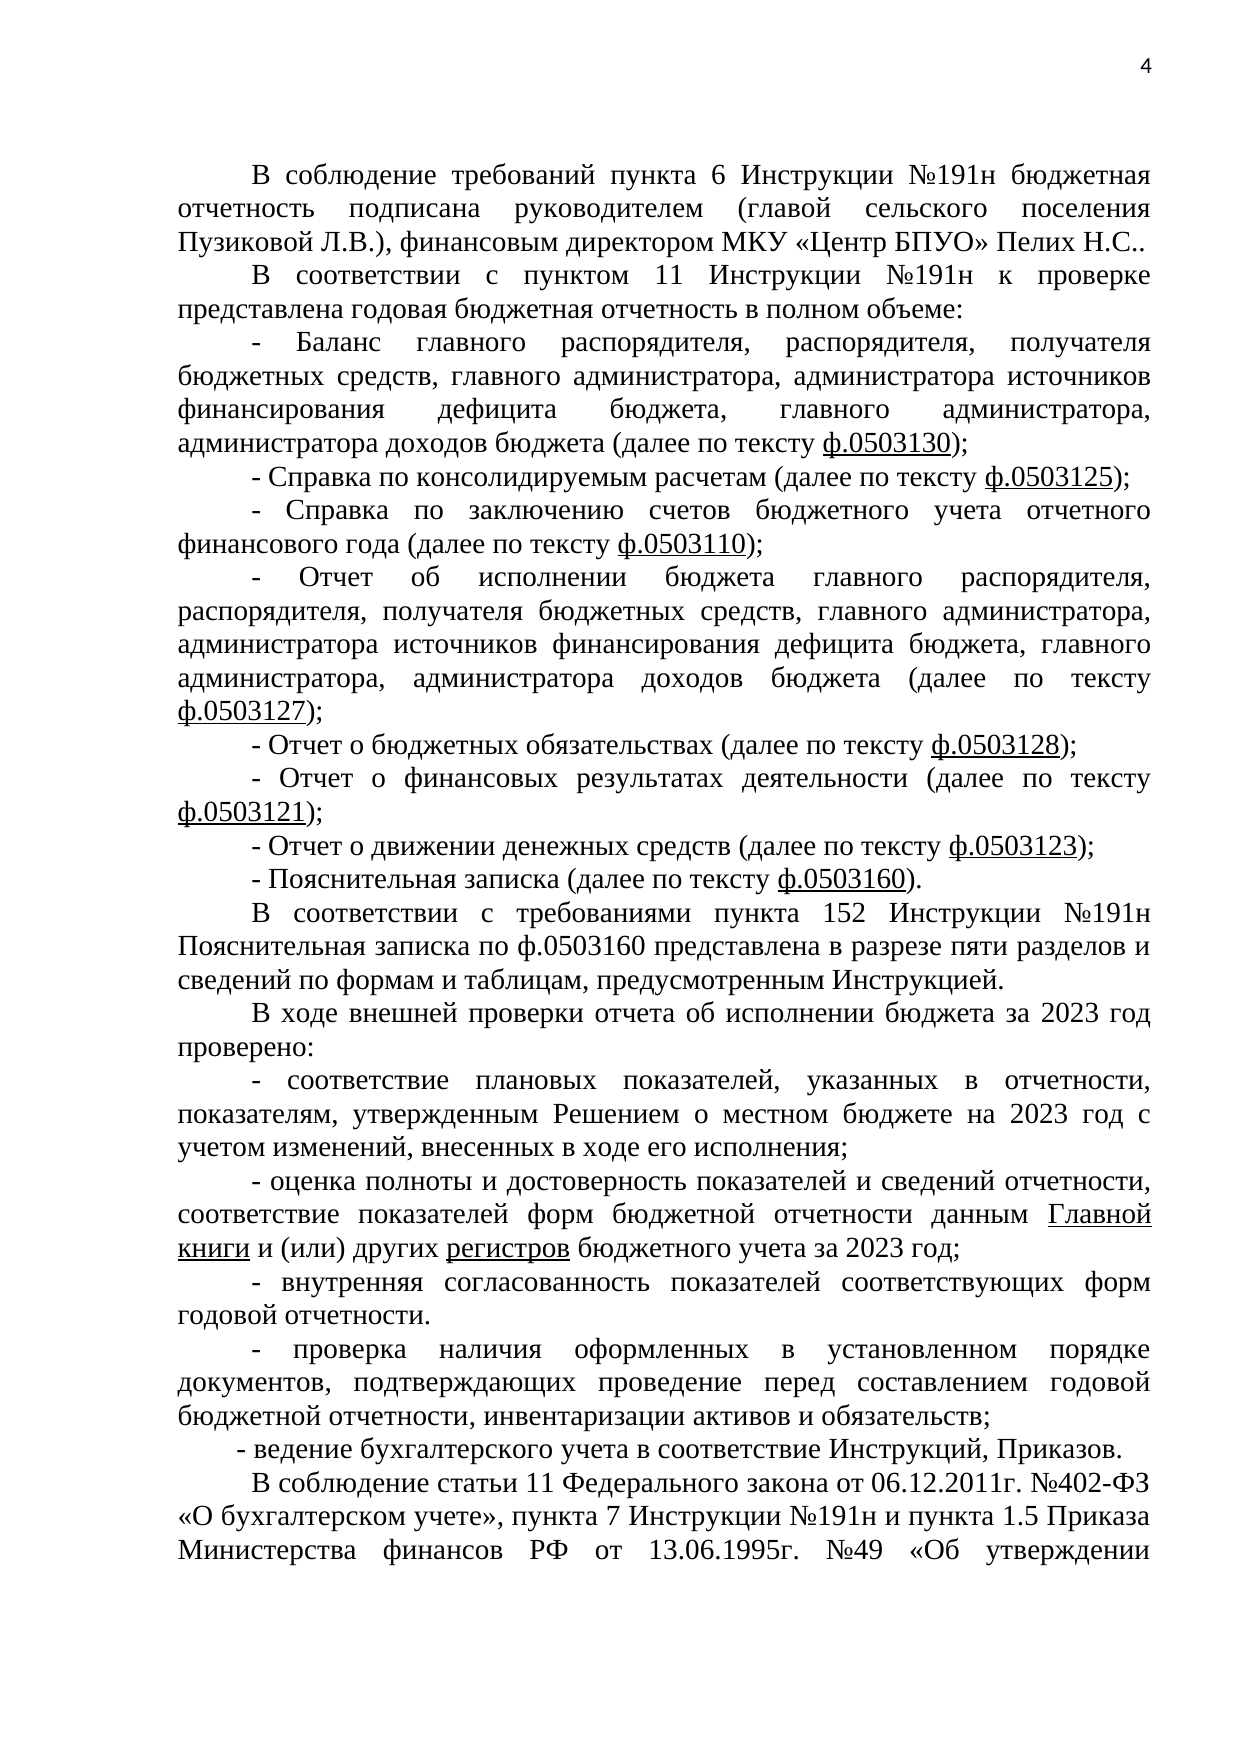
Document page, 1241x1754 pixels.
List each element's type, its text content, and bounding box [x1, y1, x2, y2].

text - соответствие плановых показателей, указанных в отчетности, показателям, утвержденным Решением о местном бюджете на 2023 год с учетом изменений, внесенных в ходе его исполнения; [177, 1062, 1152, 1163]
text - Справка по консолидируемым расчетам (далее по тексту ф.0503125); [177, 459, 1152, 492]
text В соблюдение требований пункта 6 Инструкции №191н бюджетная отчетность подписана руководителем (главой сельского поселения Пузиковой Л.В.), финансовым директором МКУ «Центр БПУО» Пелих Н.С.. [177, 157, 1152, 257]
text - оценка полноты и достоверность показателей и сведений отчетности, соответствие показателей форм бюджетной отчетности данным Главной книги и (или) других регистров бюджетного учета за 2023 год; [177, 1163, 1152, 1264]
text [177, 1465, 1152, 1566]
text В соответствии с пунктом 11 Инструкции №191н к проверке представлена годовая бюджетная отчетность в полном объеме: [177, 257, 1152, 324]
text - внутренняя согласованность показателей соответствующих форм годовой отчетности. [177, 1264, 1152, 1331]
text - ведение бухгалтерского учета в соответствие Инструкций, Приказов. [236, 1431, 1152, 1465]
text - Баланс главного распорядителя, распорядителя, получателя бюджетных средств, главного администратора, администратора источников финансирования дефицита бюджета, главного администратора, администратора доходов бюджета (далее по тексту ф.0503130); [177, 324, 1152, 459]
text В соответствии с требованиями пункта 152 Инструкции №191н Пояснительная записка по ф.0503160 представлена в разрезе пяти разделов и сведений по формам и таблицам, предусмотренным Инструкцией. [177, 895, 1152, 995]
text - Отчет о бюджетных обязательствах (далее по тексту ф.0503128); [177, 727, 1152, 761]
text В ходе внешней проверки отчета об исполнении бюджета за 2023 год проверено: [177, 995, 1152, 1062]
text - Пояснительная записка (далее по тексту ф.0503160). [177, 861, 1152, 895]
text - Отчет о финансовых результатах деятельности (далее по тексту ф.0503121); [177, 761, 1152, 828]
text - Отчет об исполнении бюджета главного распорядителя, распорядителя, получателя бюджетных средств, главного администратора, администратора источников финансирования дефицита бюджета, главного администратора, администратора доходов бюджета (далее по тексту ф.0503127); [177, 559, 1152, 727]
text - проверка наличия оформленных в установленном порядке документов, подтверждающих проведение перед составлением годовой бюджетной отчетности, инвентаризации активов и обязательств; [177, 1331, 1152, 1431]
text - Отчет о движении денежных средств (далее по тексту ф.0503123); [177, 828, 1152, 861]
text - Справка по заключению счетов бюджетного учета отчетного финансового года (далее по тексту ф.0503110); [177, 492, 1152, 559]
